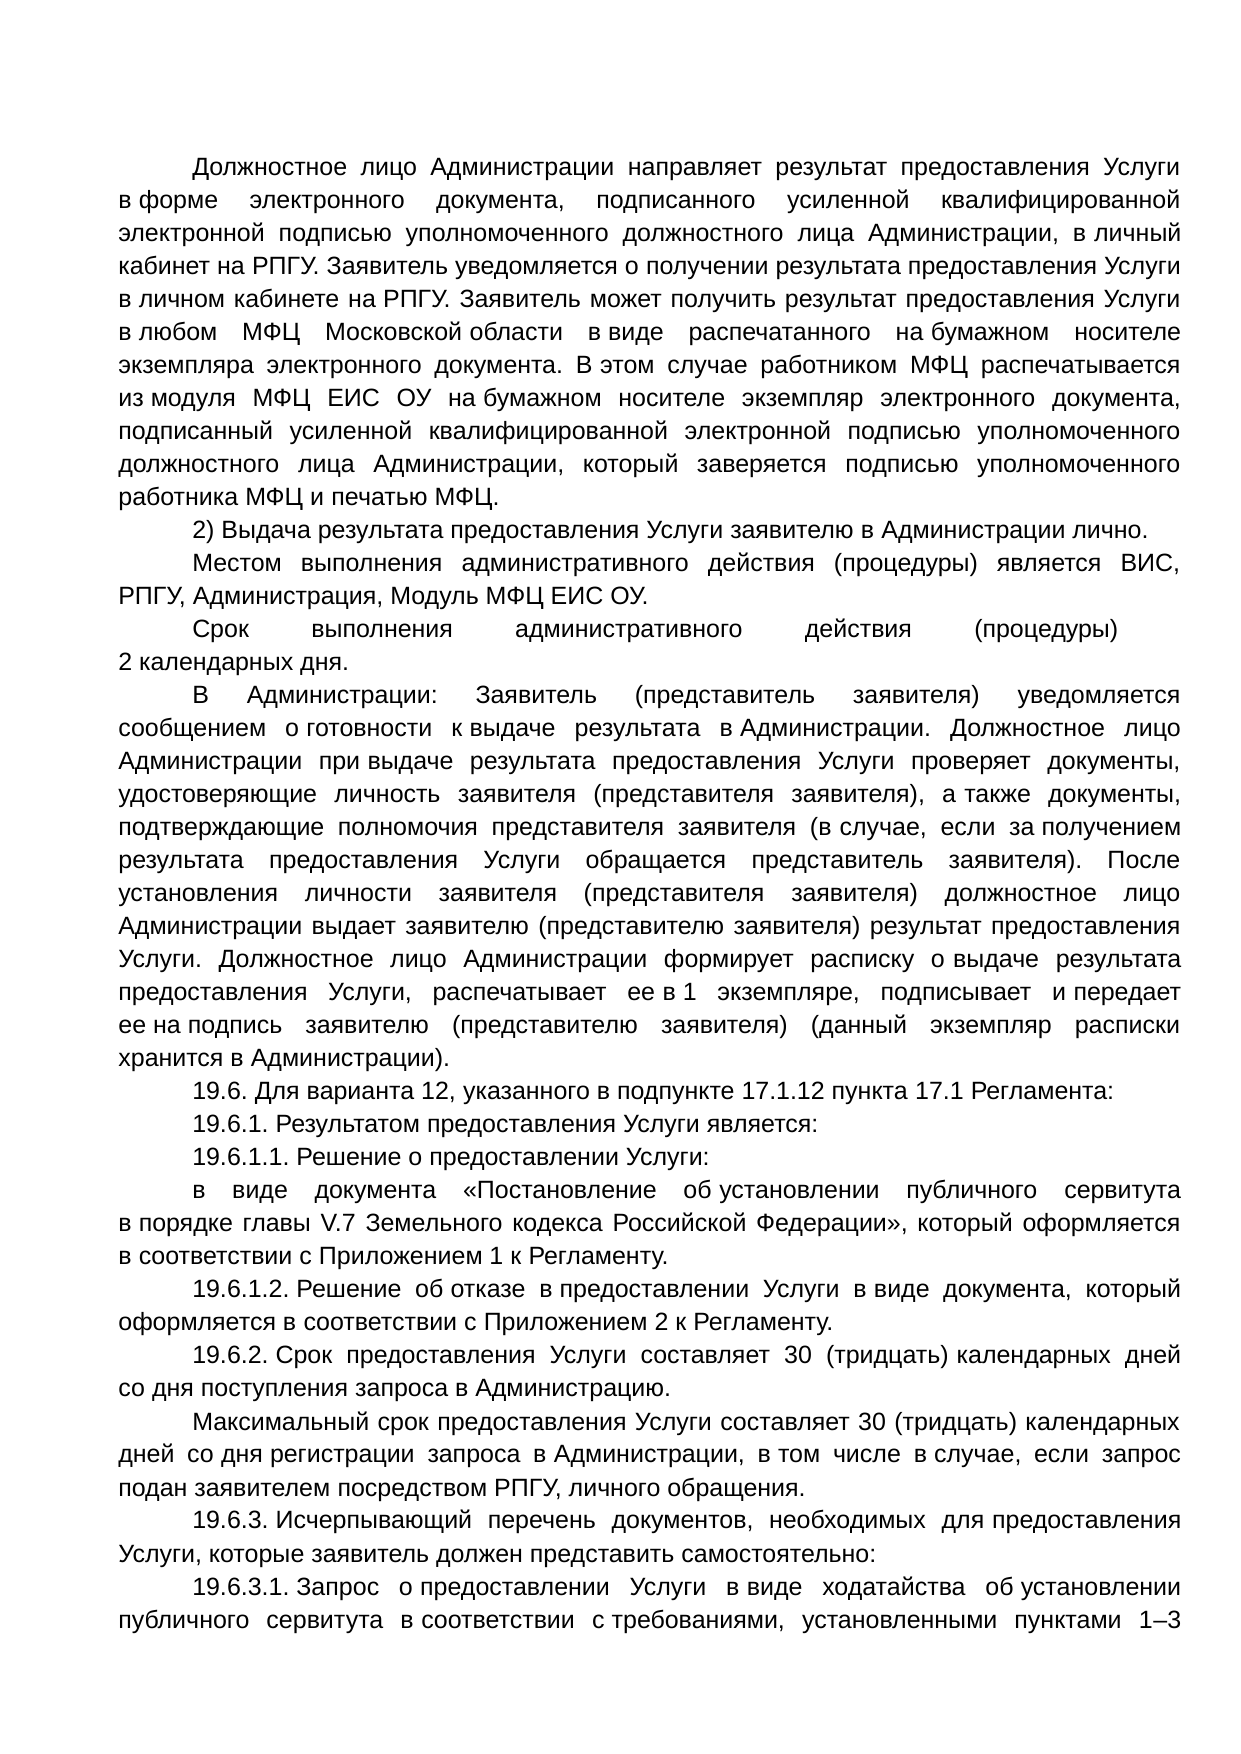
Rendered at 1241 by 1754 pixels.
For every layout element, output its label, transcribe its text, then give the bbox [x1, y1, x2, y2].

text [118, 1572, 1181, 1633]
text Местом выполнения административного действия (процедуры) является ВИС, РПГУ, Администрация, Модуль МФЦ ЕИС ОУ. [118, 548, 1181, 610]
text 19.6.2. Срок предоставления Услуги составляет 30 (тридцать) календарных дней со дня поступления запроса в Администрацию. [118, 1340, 1181, 1402]
text Должностное лицо Администрации направляет результат предоставления Услуги в форме электронного документа, подписанного усиленной квалифицированной электронной подписью уполномоченного должностного лица Администрации, в личный кабинет на РПГУ. Заявитель уведомляется о получении результата предоставления Услуги в личном кабинете на РПГУ. Заявитель может получить результат предоставления Услуги в любом МФЦ Московской области в виде распечатанного на бумажном носителе экземпляра электронного документа. В этом случае работником МФЦ распечатывается из модуля МФЦ ЕИС ОУ на бумажном носителе экземпляр электронного документа, подписанный усиленной квалифицированной электронной подписью уполномоченного должностного лица Администрации, который заверяется подписью уполномоченного работника МФЦ и печатью МФЦ. [118, 152, 1181, 511]
text 19.6.1.1. Решение о предоставлении Услуги: [118, 1142, 1181, 1171]
text 19.6.1. Результатом предоставления Услуги является: [118, 1109, 1181, 1138]
text 19.6. Для варианта 12, указанного в подпункте 17.1.12 пункта 17.1 Регламента: [118, 1076, 1181, 1105]
text в виде документа «Постановление об установлении публичного сервитута в порядке главы V.7 Земельного кодекса Российской Федерации», который оформляется в соответствии с Приложением 1 к Регламенту. [118, 1175, 1181, 1270]
text Срок выполнения административного действия (процедуры) 2 календарных дня. [118, 614, 1181, 676]
text Максимальный срок предоставления Услуги составляет 30 (тридцать) календарных дней со дня регистрации запроса в Администрации, в том числе в случае, если запрос подан заявителем посредством РПГУ, личного обращения. [118, 1406, 1181, 1501]
text 19.6.1.2. Решение об отказе в предоставлении Услуги в виде документа, который оформляется в соответствии с Приложением 2 к Регламенту. [118, 1274, 1181, 1336]
text 2) Выдача результата предоставления Услуги заявителю в Администрации лично. [118, 515, 1181, 544]
text 19.6.3. Исчерпывающий перечень документов, необходимых для предоставления Услуги, которые заявитель должен представить самостоятельно: [118, 1506, 1181, 1567]
text В Администрации: Заявитель (представитель заявителя) уведомляется сообщением о готовности к выдаче результата в Администрации. Должностное лицо Администрации при выдаче результата предоставления Услуги проверяет документы, удостоверяющие личность заявителя (представителя заявителя), а также документы, подтверждающие полномочия представителя заявителя (в случае, если за получением результата предоставления Услуги обращается представитель заявителя). После установления личности заявителя (представителя заявителя) должностное лицо Администрации выдает заявителю (представителю заявителя) результат предоставления Услуги. Должностное лицо Администрации формирует расписку о выдаче результата предоставления Услуги, распечатывает ее в 1 экземпляре, подписывает и передает ее на подпись заявителю (представителю заявителя) (данный экземпляр расписки хранится в Администрации). [118, 680, 1181, 1072]
